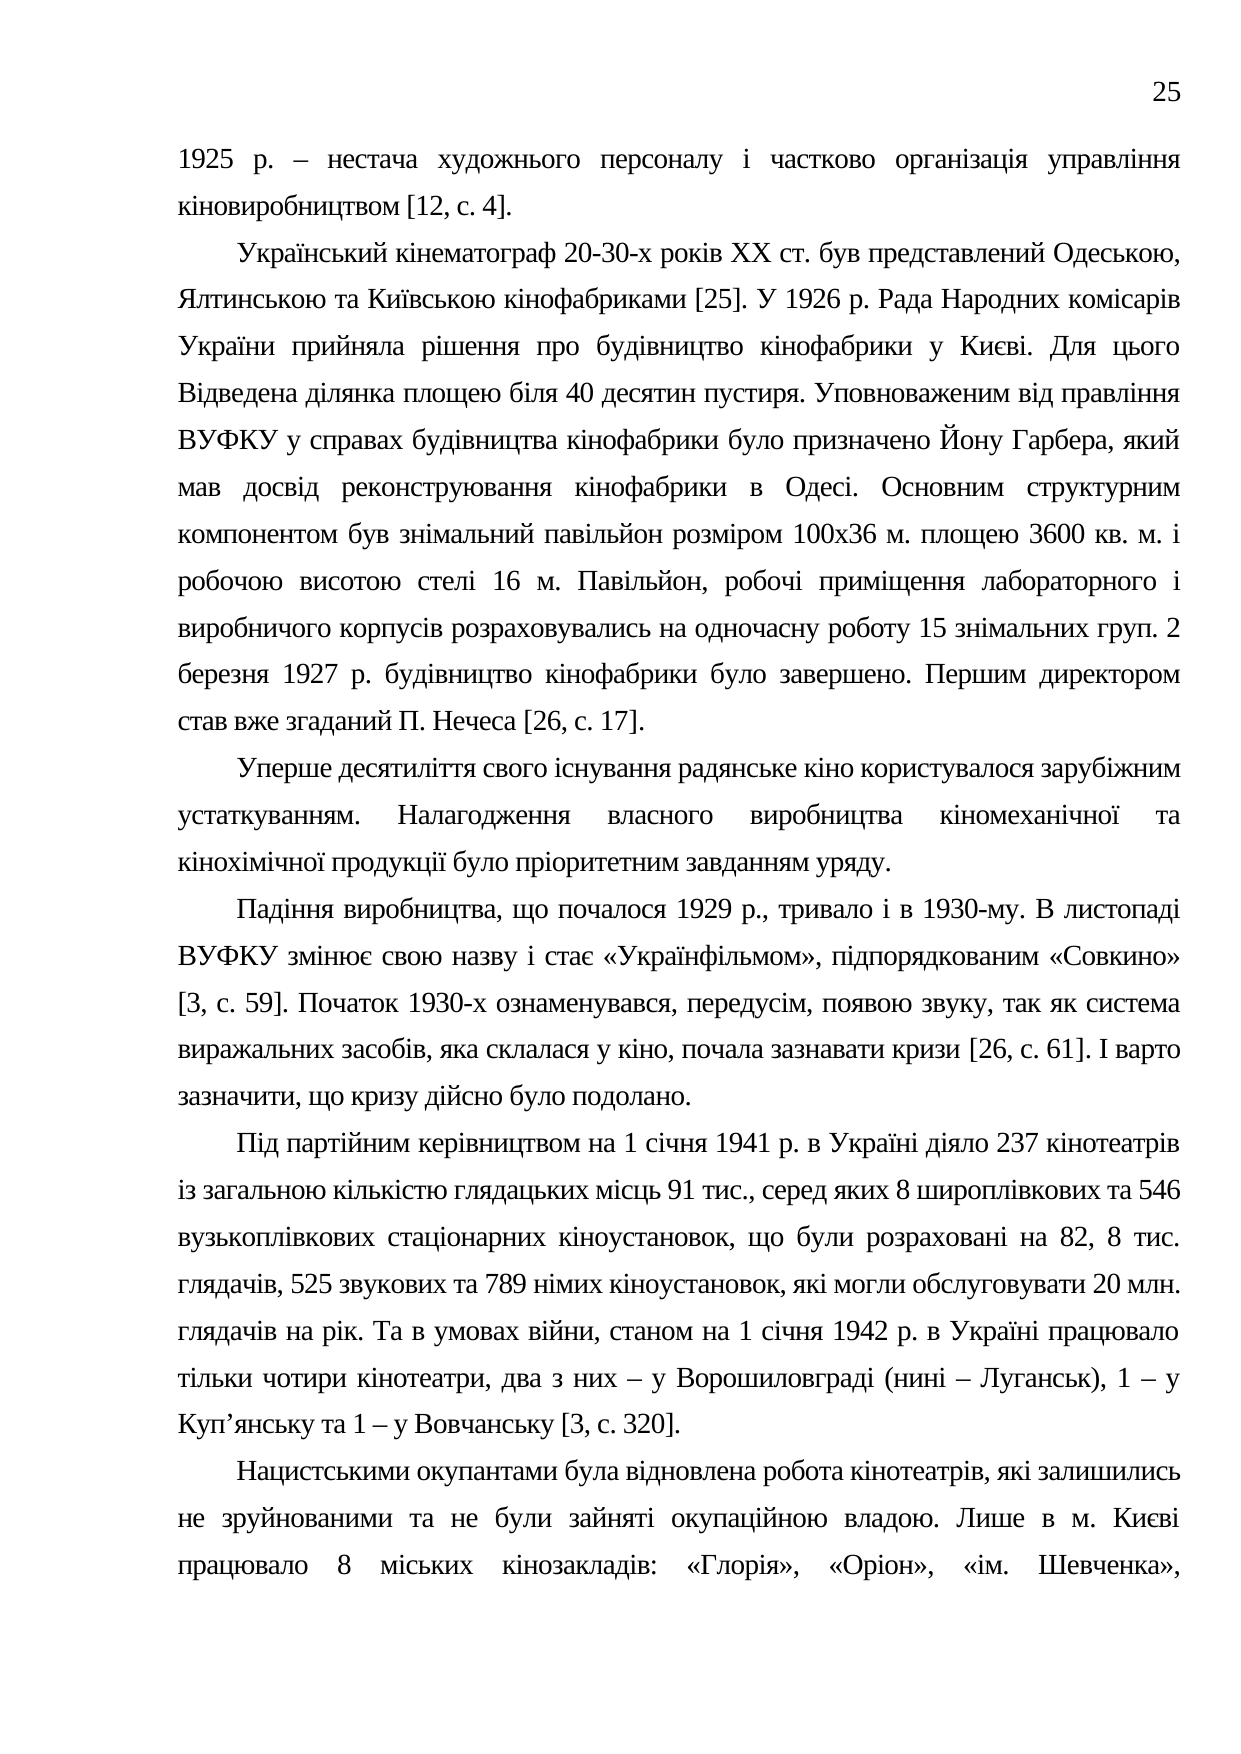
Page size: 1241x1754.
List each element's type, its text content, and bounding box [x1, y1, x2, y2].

text Під партійним керівництвом на 1 січня 1941 р. в Україні діяло 237 кінотеатрів із загальною кількістю глядацьких місць 91 тис., серед яких 8 широплівкових та 546 вузькоплівкових стаціонарних кіноустановок, що були розраховані на 82, 8 тис. глядачів, 525 звукових та 789 німих кіноустановок, які могли обслуговувати 20 млн. глядачів на рік. Та в умовах війни, станом на 1 січня 1942 р. в Україні працювало тільки чотири кінотеатри, два з них – у Ворошиловграді (нині – Луганськ), 1 – у Куп’янську та 1 – у Вовчанську [3, с. 320]. [177, 1125, 1181, 1440]
text Падіння виробництва, що почалося 1929 р., тривало і в 1930-му. В листопаді ВУФКУ змінює свою назву і стає «Українфільмом», підпорядкованим «Совкино» [3, с. 59]. Початок 1930-х ознаменувався, передусім, появою звуку, так як система виражальних засобів, яка склалася у кіно, почала зазнавати кризи [26, с. 61]. І варто зазначити, що кризу дійсно було подолано. [177, 891, 1181, 1112]
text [177, 141, 1181, 221]
text Уперше десятиліття свого існування радянське кіно користувалося зарубіжним устаткуванням. Налагодження власного виробництва кіномеханічної та кінохімічної продукції було пріоритетним завданням уряду. [177, 750, 1181, 878]
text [177, 1453, 1181, 1581]
text Український кінематограф 20-30-х років ХХ ст. був представлений Одеською, Ялтинською та Київською кінофабриками [25]. У 1926 р. Рада Народних комісарів України прийняла рішення про будівництво кінофабрики у Києві. Для цього Відведена ділянка площею біля 40 десятин пустиря. Уповноваженим від правління ВУФКУ у справах будівництва кінофабрики було призначено Йону Гарбера, який мав досвід реконструювання кінофабрики в Одесі. Основним структурним компонентом був знімальний павільйон розміром 100х36 м. площею 3600 кв. м. і робочою висотою стелі 16 м. Павільйон, робочі приміщення лабораторного і виробничого корпусів розраховувались на одночасну роботу 15 знімальних груп. 2 березня 1927 р. будівництво кінофабрики було завершено. Першим директором став вже згаданий П. Нечеса [26, с. 17]. [177, 235, 1181, 737]
